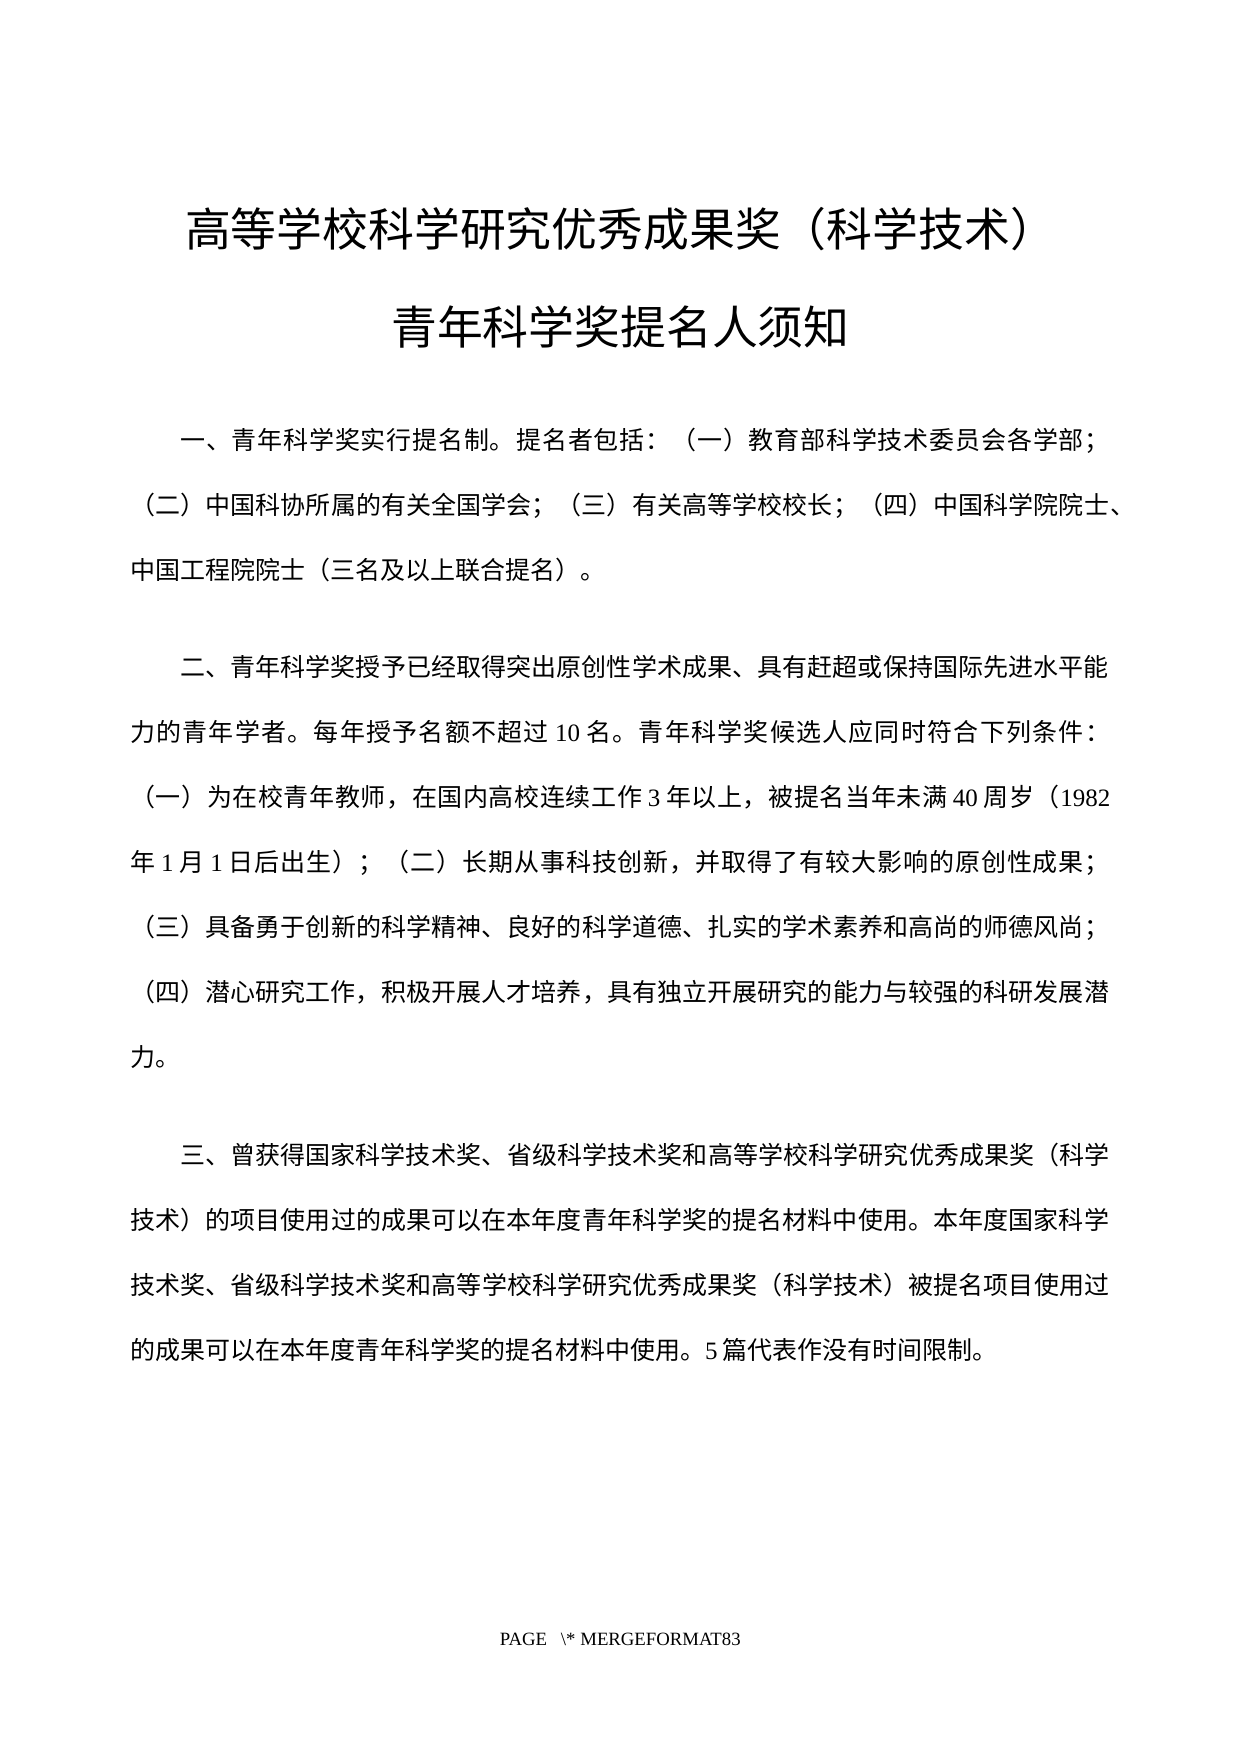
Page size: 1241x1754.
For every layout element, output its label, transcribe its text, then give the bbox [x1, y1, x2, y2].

subtitle 青年科学奖提名人须知 [130, 276, 1110, 373]
text 二、青年科学奖授予已经取得突出原创性学术成果、具有赶超或保持国际先进水平能力的青年学者。每年授予名额不超过10名。青年科学奖候选人应同时符合下列条件：（一）为在校青年教师，在国内高校连续工作3年以上，被提名当年未满40周岁（1982年1月1日后出生）；（二）长期从事科技创新，并取得了有较大影响的原创性成果；（三）具备勇于创新的科学精神、良好的科学道德、扎实的学术素养和高尚的师德风尚；（四）潜心研究工作，积极开展人才培养，具有独立开展研究的能力与较强的科研发展潜力。 [130, 633, 1110, 1088]
text 高等学校科学研究优秀成果奖（科学技术） [130, 178, 1110, 276]
text 三、曾获得国家科学技术奖、省级科学技术奖和高等学校科学研究优秀成果奖（科学技术）的项目使用过的成果可以在本年度青年科学奖的提名材料中使用。本年度国家科学技术奖、省级科学技术奖和高等学校科学研究优秀成果奖（科学技术）被提名项目使用过的成果可以在本年度青年科学奖的提名材料中使用。5篇代表作没有时间限制。 [130, 1121, 1110, 1381]
text 一、青年科学奖实行提名制。提名者包括：（一）教育部科学技术委员会各学部；（二）中国科协所属的有关全国学会；（三）有关高等学校校长；（四）中国科学院院士、中国工程院院士（三名及以上联合提名）。 [130, 406, 1110, 601]
